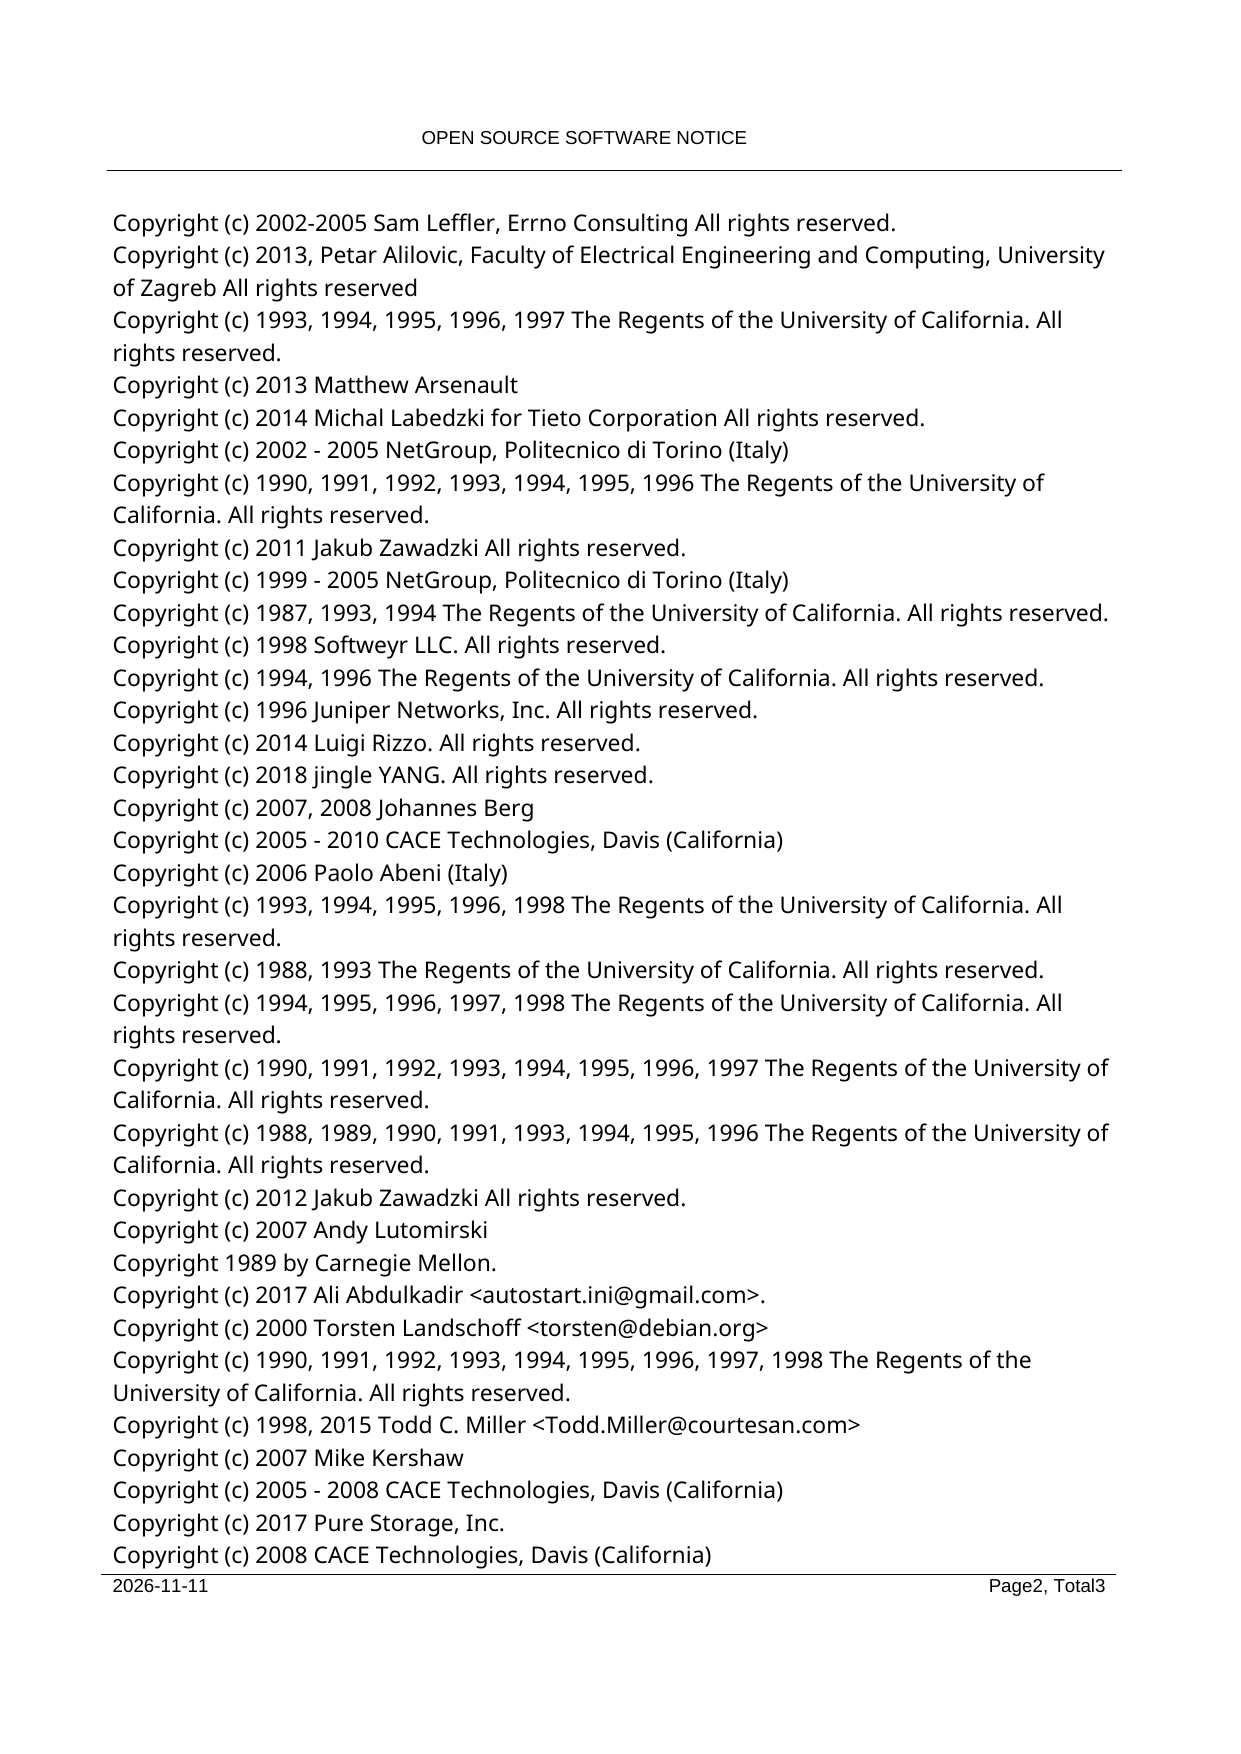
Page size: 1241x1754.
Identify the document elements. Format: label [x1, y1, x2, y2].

text [112, 206, 1128, 1571]
